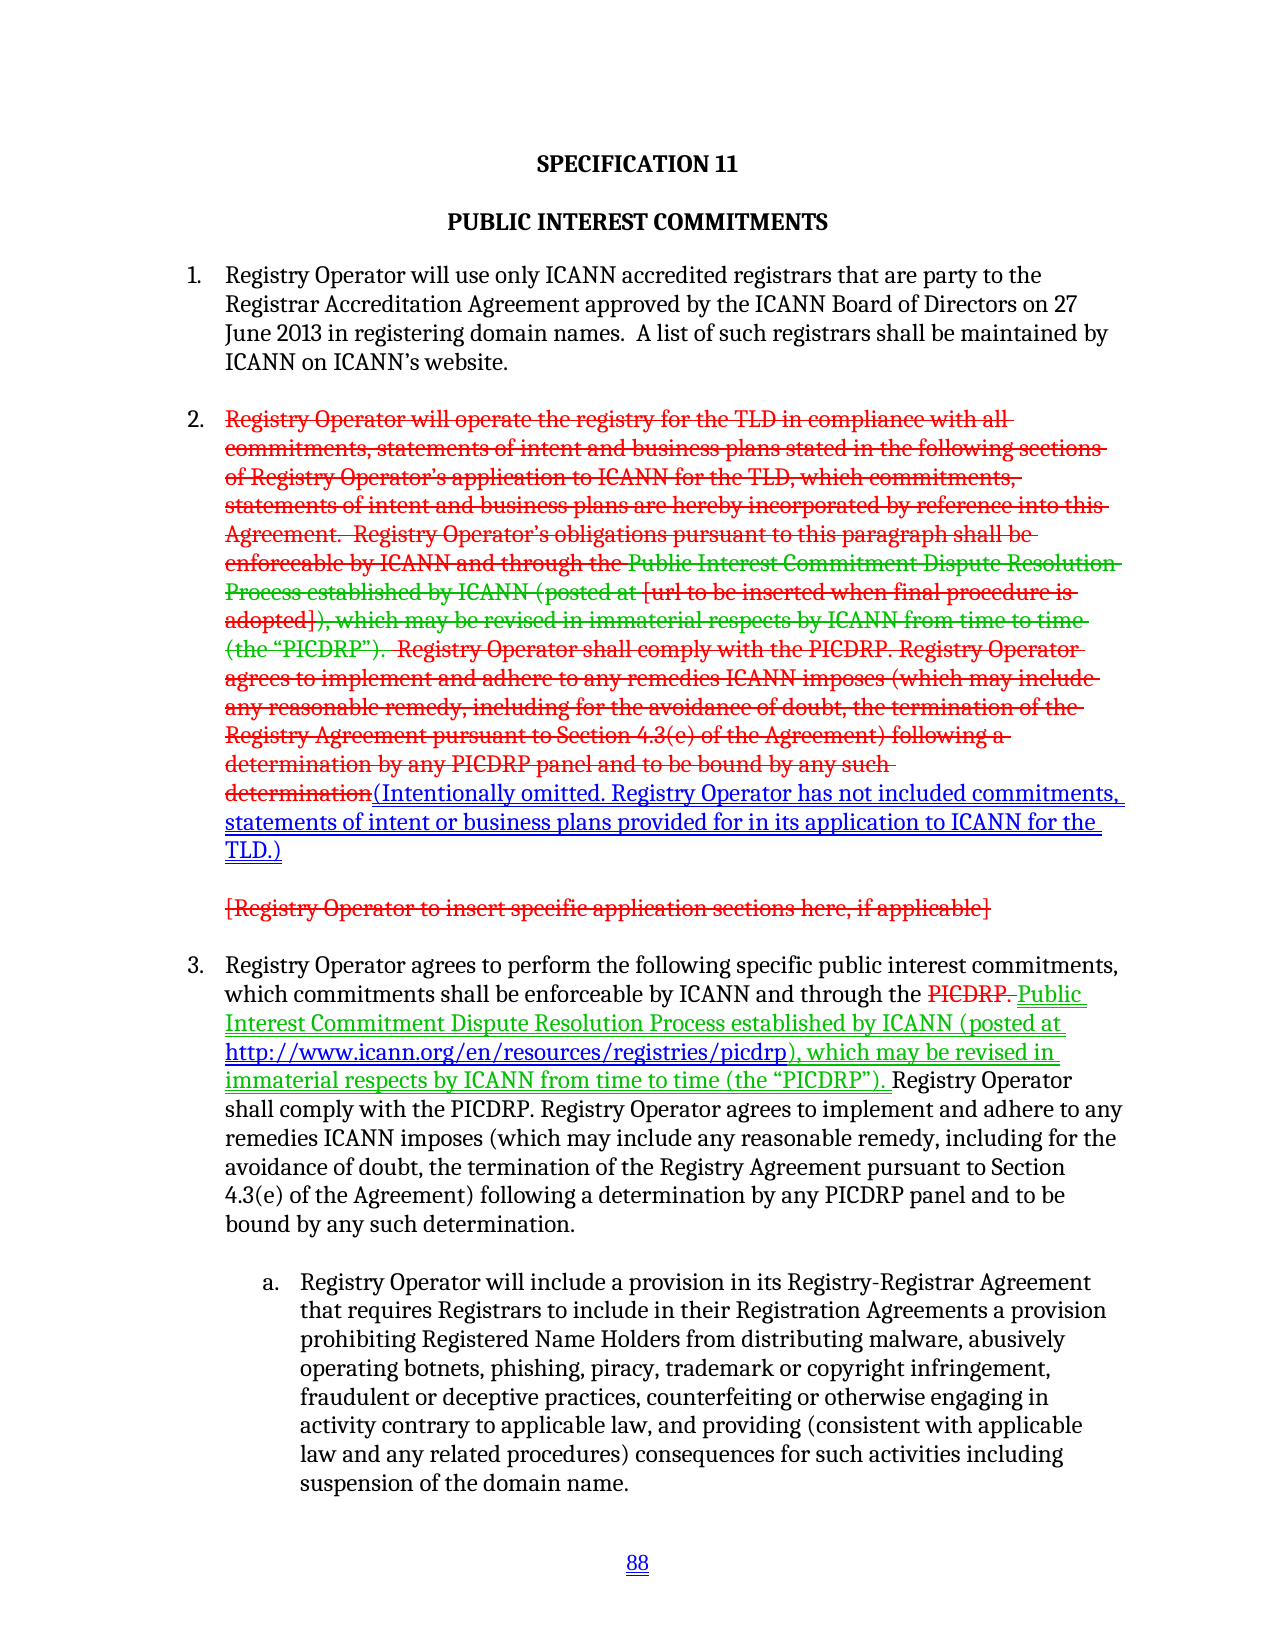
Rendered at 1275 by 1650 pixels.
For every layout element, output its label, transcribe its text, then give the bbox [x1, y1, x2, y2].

list Registry Operator agrees to perform the following specific public interest commitments, which commitments shall be enforceable by ICANN and through the PICDRP. Public Interest Commitment Dispute Resolution Process established by ICANN (posted at http://www.icann.org/en/resources/registries/picdrp), which may be revised in immaterial respects by ICANN from time to time (the “PICDRP”). Registry Operator shall comply with the PICDRP. Registry Operator agrees to implement and adhere to any remedies ICANN imposes (which may include any reasonable remedy, including for the avoidance of doubt, the termination of the Registry Agreement pursuant to Section 4.3(e) of the Agreement) following a determination by any PICDRP panel and to be bound by any such determination. [187, 951, 1125, 1239]
text PUBLIC INTEREST COMMITMENTS [150, 150, 1125, 236]
list [Registry Operator to insert specific application sections here, if applicable] [225, 894, 1125, 922]
list Registry Operator will use only ICANN accredited registrars that are party to the Registrar Accreditation Agreement approved by the ICANN Board of Directors on 27 June 2013 in registering domain names. A list of such registrars shall be maintained by ICANN on ICANN’s website. [187, 261, 1125, 376]
list Registry Operator will operate the registry for the TLD in compliance with all commitments, statements of intent and business plans stated in the following sections of Registry Operator’s application to ICANN for the TLD, which commitments, statements of intent and business plans are hereby incorporated by reference into this Agreement. Registry Operator’s obligations pursuant to this paragraph shall be enforceable by ICANN and through the Public Interest Commitment Dispute Resolution Process established by ICANN (posted at [url to be inserted when final procedure is adopted]), which may be revised in immaterial respects by ICANN from time to time (the “PICDRP”). Registry Operator shall comply with the PICDRP. Registry Operator agrees to implement and adhere to any remedies ICANN imposes (which may include any reasonable remedy, including for the avoidance of doubt, the termination of the Registry Agreement pursuant to Section 4.3(e) of the Agreement) following a determination by any PICDRP panel and to be bound by any such determination(Intentionally omitted. Registry Operator has not included commitments, statements of intent or business plans provided for in its application to ICANN for the TLD.) [187, 405, 1125, 865]
list Registry Operator will include a provision in its Registry-Registrar Agreement that requires Registrars to include in their Registration Agreements a provision prohibiting Registered Name Holders from distributing malware, abusively operating botnets, phishing, piracy, trademark or copyright infringement, fraudulent or deceptive practices, counterfeiting or otherwise engaging in activity contrary to applicable law, and providing (consistent with applicable law and any related procedures) consequences for such activities including suspension of the domain name. [262, 1267, 1125, 1497]
